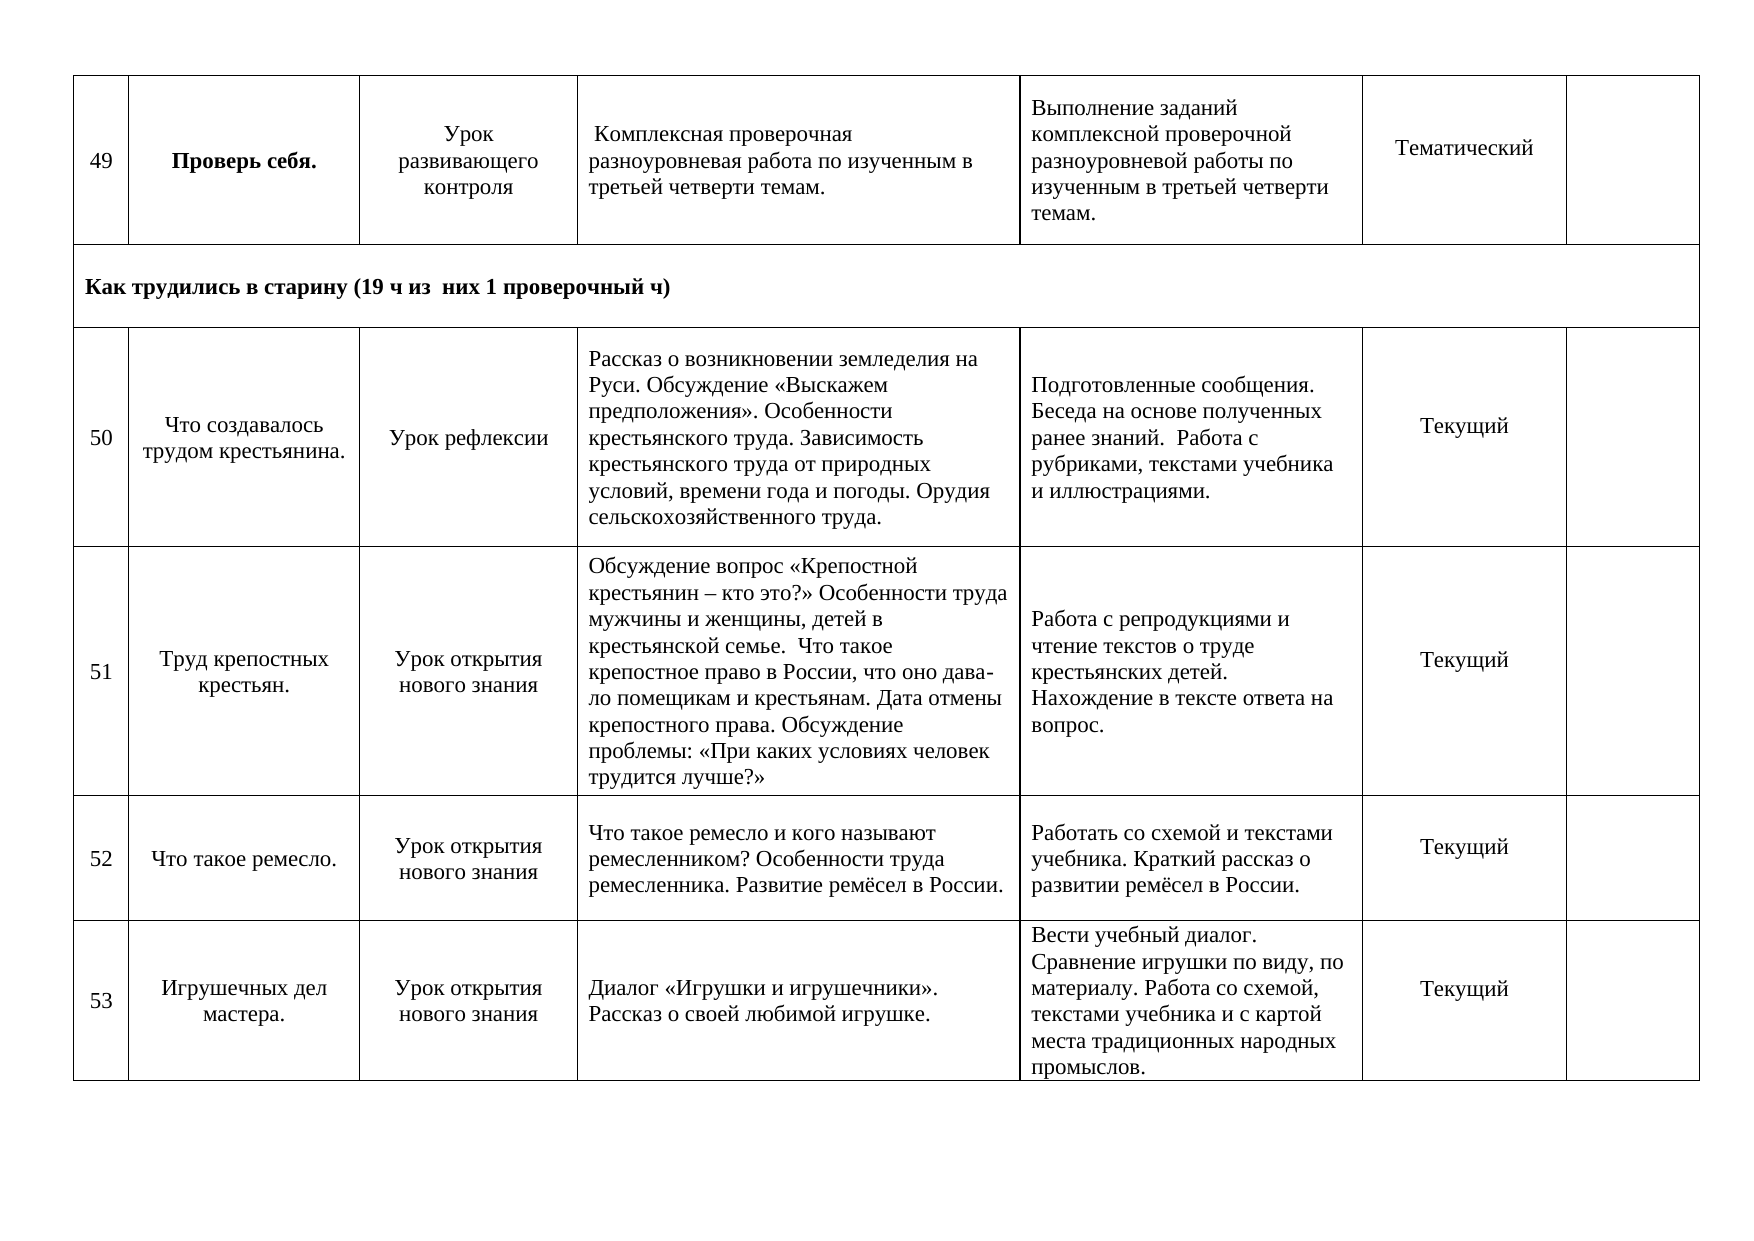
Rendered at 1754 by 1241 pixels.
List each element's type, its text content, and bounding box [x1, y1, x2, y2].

table_cell [1567, 547, 1699, 795]
table_cell Что такое ремесло и кого называют ремесленником? Особенности труда ремесленника. Развитие ремёсел в России. [578, 796, 1019, 920]
table_cell Работать со схемой и текстами учебника. Краткий рассказ о развитии ремёсел в России. [1021, 796, 1362, 920]
table_cell Урок открытия нового знания [360, 796, 577, 920]
table_cell Вести учебный диалог. Сравнение игрушки по виду, по материалу. Работа со схемой, текстами учебника и с картой места традиционных народных промыслов. [1021, 921, 1362, 1079]
table_cell 51 [74, 547, 128, 795]
table_cell Текущий [1363, 921, 1566, 1079]
table_cell Труд крепостных крестьян. [129, 547, 359, 795]
table_cell Урок открытия нового знания [360, 921, 577, 1079]
table_cell Урок развивающего контроля [360, 76, 577, 244]
table_cell Обсуждение вопрос «Крепостной крестьянин – кто это?» Особенности труда мужчины и женщины, детей в крестьянской семье. Что такое крепостное право в России, что оно давало помещикам и крестьянам. Дата отмены крепостного права. Обсуждение проблемы: «При каких условиях человек трудится лучше?» [578, 547, 1019, 795]
table_cell Текущий [1363, 547, 1566, 795]
table_cell 53 [74, 921, 128, 1079]
table_cell Тематический [1363, 76, 1566, 244]
table_cell Рассказ о возникновении земледелия на Руси. Обсуждение «Выскажем предположения». Особенности крестьянского труда. Зависимость крестьянского труда от природных условий, времени года и погоды. Орудия сельскохозяйственного труда. [578, 328, 1019, 546]
table_cell [1567, 796, 1699, 920]
table_cell Комплексная проверочная разноуровневая работа по изученным в третьей четверти темам. [578, 76, 1019, 244]
table_cell [1567, 76, 1699, 244]
table_cell Выполнение заданий комплексной проверочной разноуровневой работы по изученным в третьей четверти темам. [1021, 76, 1362, 244]
table_cell Как трудились в старину (19 ч из них 1 проверочный ч) [74, 245, 1699, 327]
table_cell [1567, 328, 1699, 546]
table_cell 50 [74, 328, 128, 546]
table_cell Урок открытия нового знания [360, 547, 577, 795]
table_cell Урок рефлексии [360, 328, 577, 546]
table_cell Работа с репродукциями и чтение текстов о труде крестьянских детей. Нахождение в тексте ответа на вопрос. [1021, 547, 1362, 795]
table_cell Проверь себя. [129, 76, 359, 244]
table_cell 52 [74, 796, 128, 920]
table_cell Игрушечных дел мастера. [129, 921, 359, 1079]
table_cell Диалог «Игрушки и игрушечники». Рассказ о своей любимой игрушке. [578, 921, 1019, 1079]
table_cell Что такое ремесло. [129, 796, 359, 920]
table_cell [1567, 921, 1699, 1079]
table_cell Текущий [1363, 796, 1566, 920]
table_cell Текущий [1363, 328, 1566, 546]
table_cell 49 [74, 76, 128, 244]
table_cell Подготовленные сообщения. Беседа на основе полученных ранее знаний. Работа с рубриками, текстами учебника и иллюстрациями. [1021, 328, 1362, 546]
table_cell Что создавалось трудом крестьянина. [129, 328, 359, 546]
